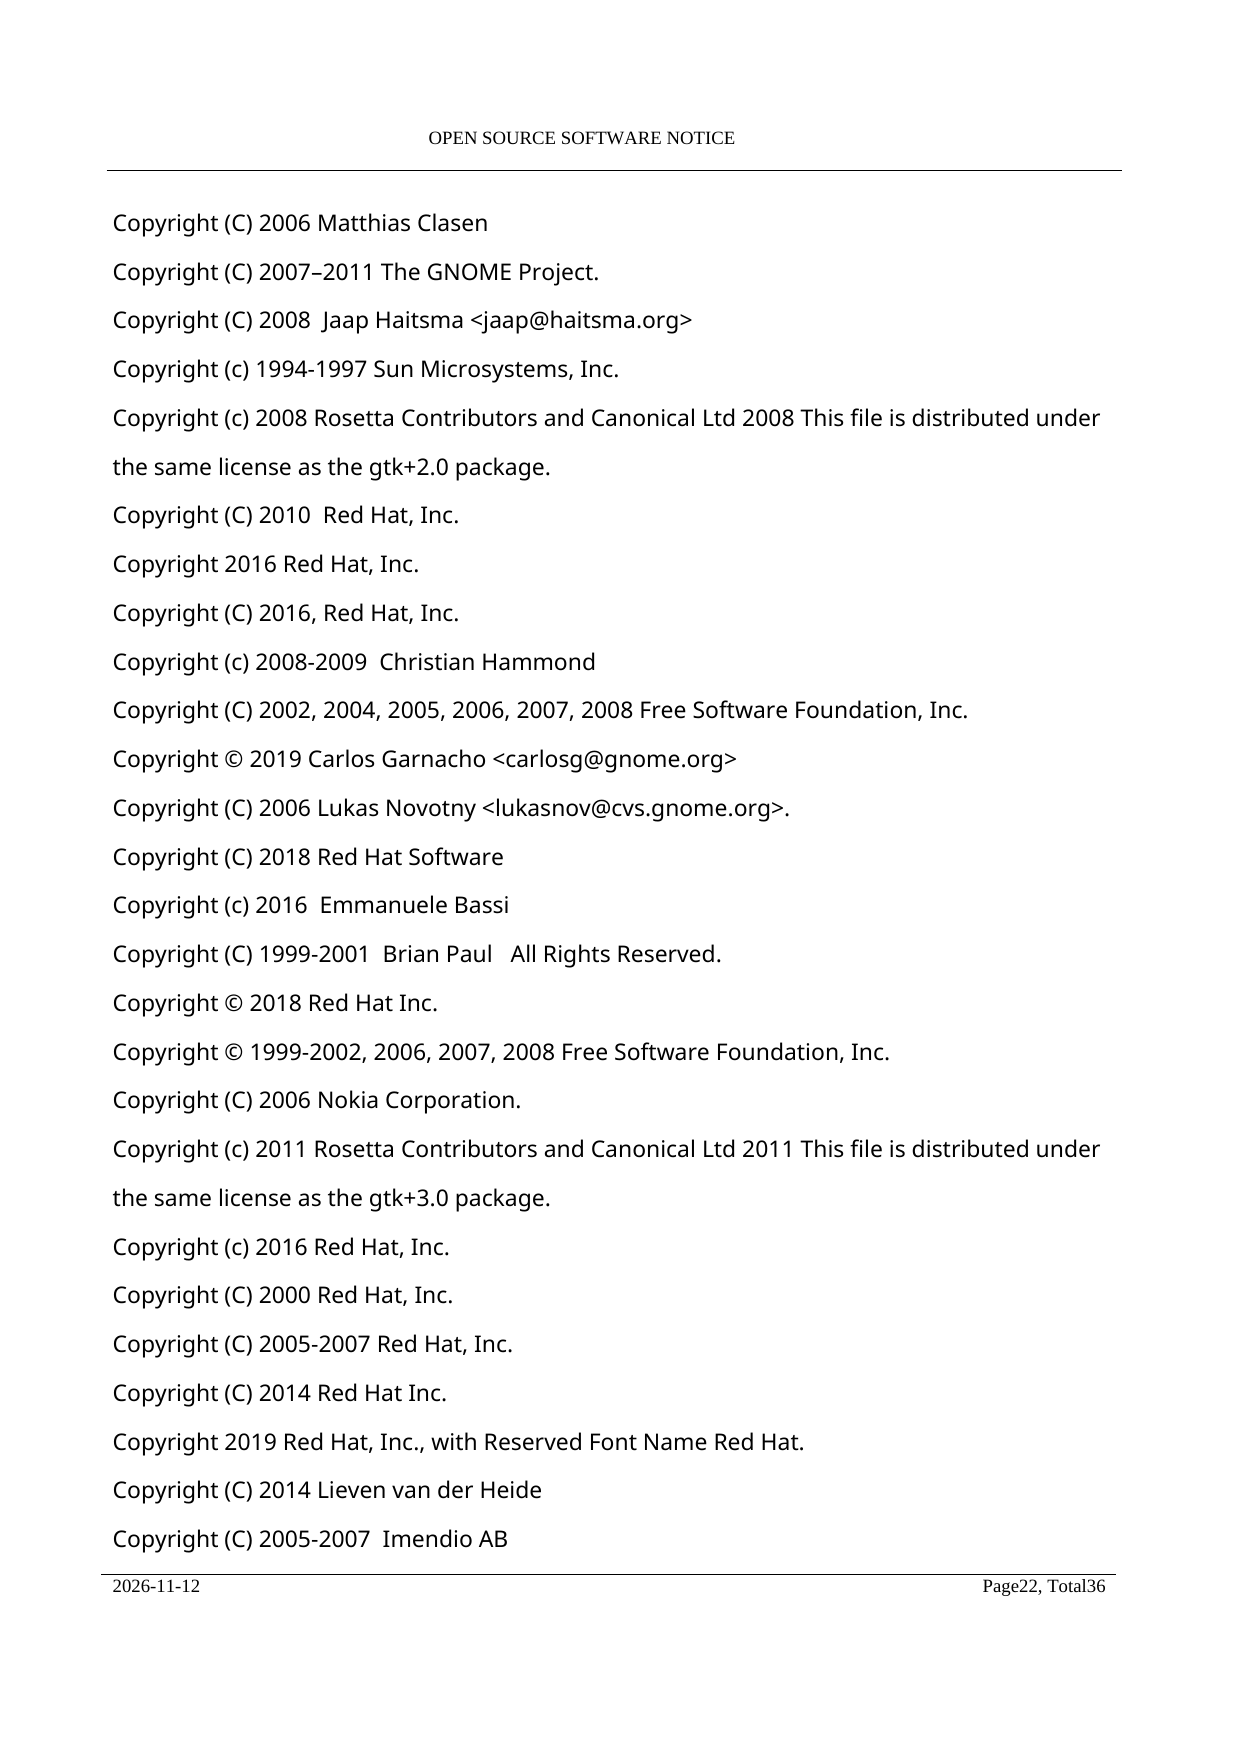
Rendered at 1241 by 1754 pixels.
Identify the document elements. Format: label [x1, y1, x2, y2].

text [112, 206, 1128, 1555]
